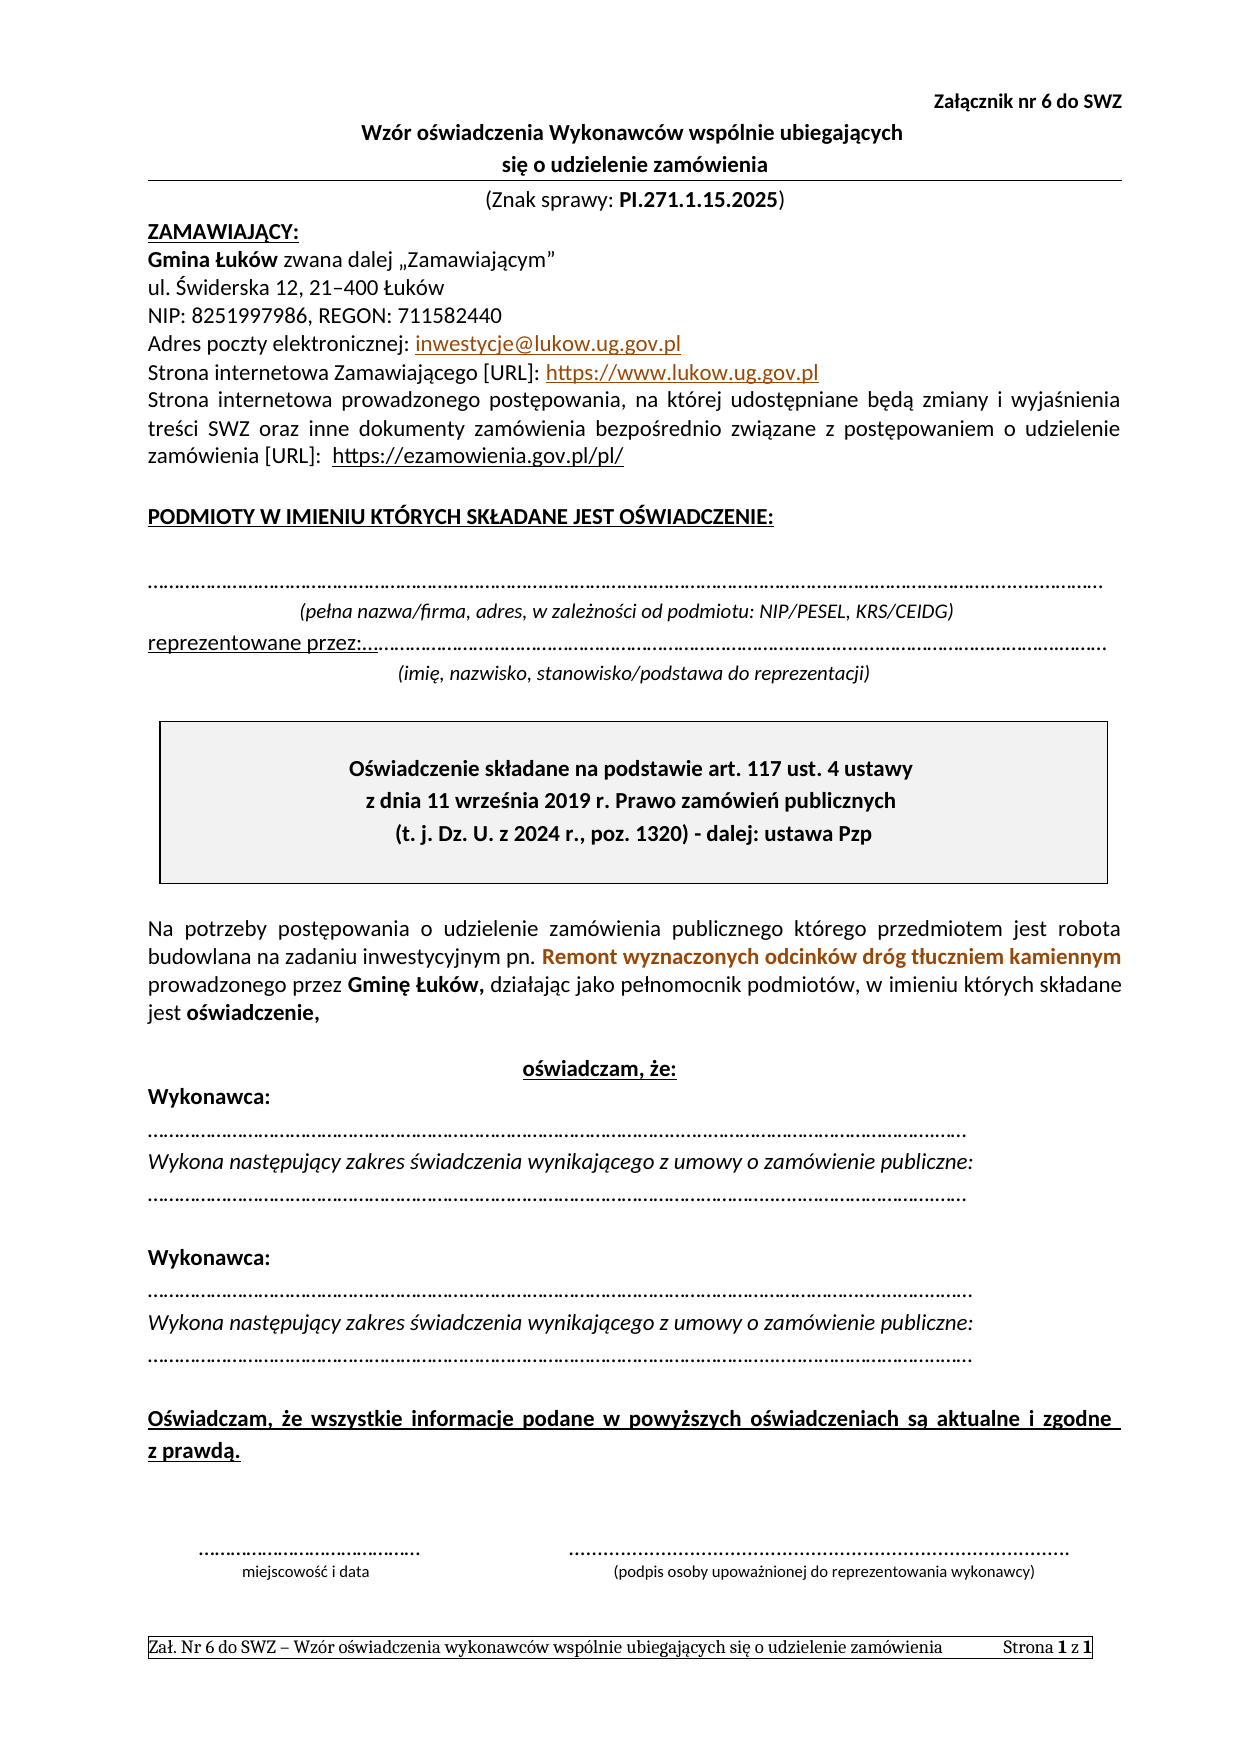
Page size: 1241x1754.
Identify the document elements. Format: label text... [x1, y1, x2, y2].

text Wykonawca: [148, 1243, 1123, 1271]
text ZAMAWIAJĄCY: [148, 217, 1122, 246]
text Wykona następujący zakres świadczenia wynikającego z umowy o zamówienie publiczne: [148, 1147, 1123, 1175]
text ………………………………………………………………………………………………………………………………………………..…..………… [148, 566, 1108, 594]
text Gmina Łuków zwana dalej „Zamawiającym” [148, 246, 1122, 273]
text …………………………………… ....................................................................................... [148, 1533, 1122, 1561]
text Na potrzeby postępowania o udzielenie zamówienia publicznego którego przedmiotem jest robota budowlana na zadaniu inwestycyjnym pn. Remont wyznaczonych odcinków dróg tłuczniem kamiennym prowadzonego przez Gminę Łuków, działając jako pełnomocnik podmiotów, w imieniu których składane jest oświadczenie, [148, 914, 1122, 1026]
text Wykona następujący zakres świadczenia wynikającego z umowy o zamówienie publiczne: [148, 1308, 1123, 1336]
text PODMIOTY W IMIENIU KTÓRYCH SKŁADANE JEST OŚWIADCZENIE: [148, 502, 1122, 530]
text ul. Świderska 12, 21–400 Łuków [148, 273, 1122, 302]
text miejscowość i data (podpis osoby upoważnionej do reprezentowania wykonawcy) [148, 1561, 1122, 1581]
text Wykonawca: [148, 1082, 680, 1111]
text (pełna nazwa/firma, adres, w zależności od podmiotu: NIP/PESEL, KRS/CEIDG) [148, 598, 1108, 624]
text reprezentowane przez:…………………………………………………………………………………..……………………………….……… [148, 628, 1122, 656]
text Załącznik nr 6 do SWZ [148, 89, 1122, 114]
text (Znak sprawy: PI.271.1.15.2025) [148, 185, 1122, 213]
text ………………………………………………………………………………………………………..…..……………………..…… [148, 1340, 1123, 1368]
text Adres poczty elektronicznej: inwestycje@lukow.ug.gov.pl [148, 329, 1122, 358]
text Wzór oświadczenia Wykonawców wspólnie ubiegających się o udzielenie zamówienia [148, 118, 1122, 180]
text oświadczam, że: [148, 1054, 1122, 1082]
text Strona internetowa Zamawiającego [URL]: https://www.lukow.ug.gov.pl [148, 358, 1122, 386]
text Strona internetowa prowadzonego postępowania, na której udostępniane będą zmiany i wyjaśnienia treści SWZ oraz inne dokumenty zamówienia bezpośrednio związane z postępowaniem o udzielenie zamówienia [URL]: https://ezamowienia.gov.pl/pl/ [148, 386, 1122, 470]
text Oświadczam, że wszystkie informacje podane w powyższych oświadczeniach są aktualne i zgodne z prawdą. [148, 1404, 1122, 1464]
text ………………………………………………………………………………………………………………………..…..……..…… [148, 1276, 1123, 1304]
text ………………………………………………………………………………………..…..…………………………………….…… [148, 1115, 1123, 1143]
text NIP: 8251997986, REGON: 711582440 [148, 302, 1122, 329]
text ………………………………………………………………………………………………………..…..…………………….…… [148, 1179, 1123, 1207]
table_header Oświadczenie składane na podstawie art. 117 ust. 4 ustawy z dnia 11 września 2019 r. Prawo zamówień publicznych (t. j. Dz. U. z 2024 r., poz. 1320) - dalej: ustawa Pzp [161, 722, 1107, 883]
text (imię, nazwisko, stanowisko/podstawa do reprezentacji) [148, 660, 1122, 685]
